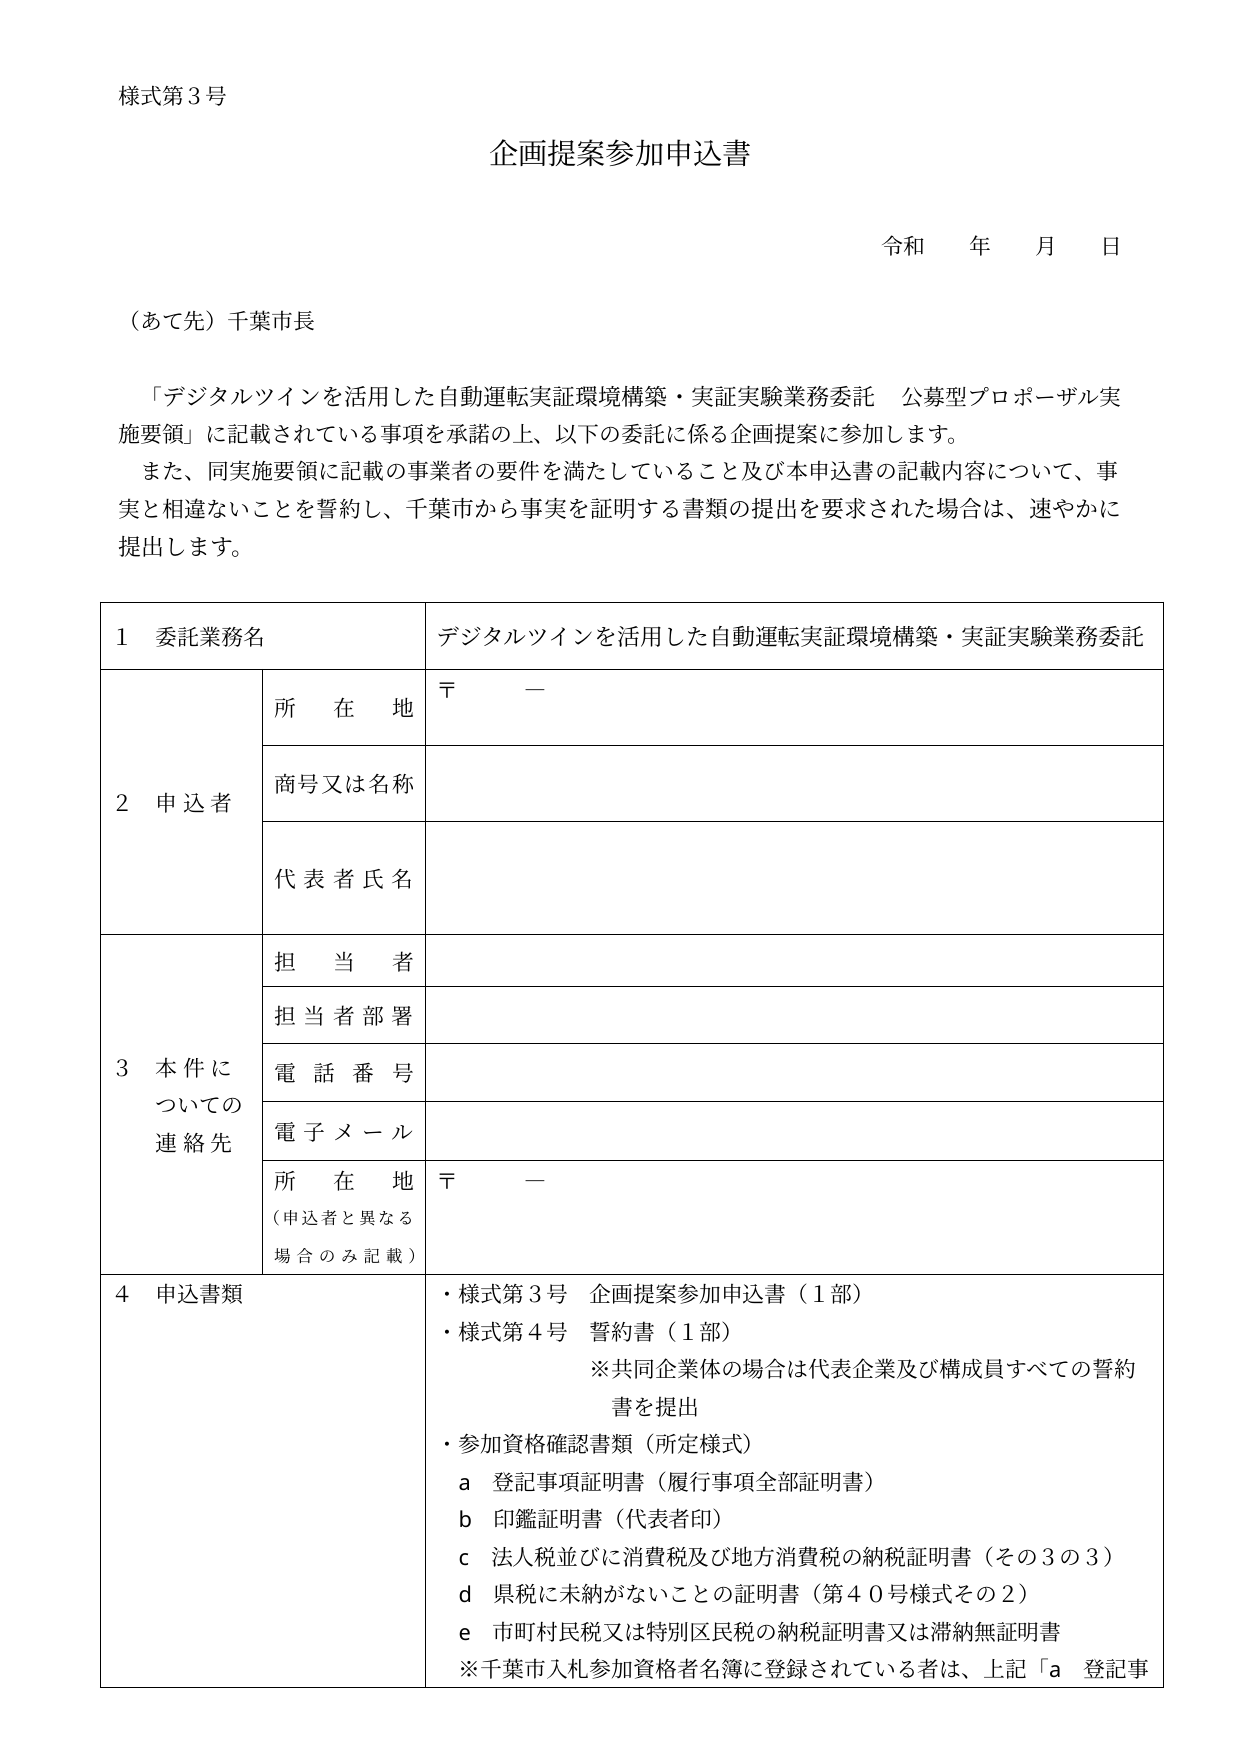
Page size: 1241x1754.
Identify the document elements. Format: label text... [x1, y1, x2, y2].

table_header １ 委託業務名 [101, 603, 425, 669]
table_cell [426, 1275, 1163, 1687]
table_cell [426, 746, 1163, 821]
text 「デジタルツインを活用した自動運転実証環境構築・実証実験業務委託 公募型プロポーザル実施要領」に記載されている事項を承諾の上、以下の委託に係る企画提案に参加します。 [118, 377, 1122, 452]
text また、同実施要領に記載の事業者の要件を満たしていること及び本申込書の記載内容について、事実と相違ないことを誓約し、千葉市から事実を証明する書類の提出を要求された場合は、速やかに提出します。 [118, 452, 1122, 564]
table_cell [426, 987, 1163, 1043]
text 様式第３号 [118, 77, 1122, 114]
table_cell 電子メール [263, 1102, 425, 1160]
table_header デジタルツインを活用した自動運転実証環境構築・実証実験業務委託 [426, 603, 1163, 669]
table_cell ４ 申込書類 [101, 1275, 425, 1687]
table_cell [426, 1102, 1163, 1160]
table_cell 〒 ― [426, 1161, 1163, 1273]
table_cell 担当者 [263, 935, 425, 986]
table_cell 〒 ― [426, 670, 1163, 745]
table_cell [426, 1044, 1163, 1101]
table_cell [426, 822, 1163, 934]
table_cell 所在地 （申込者と異なる 場合のみ記載） [263, 1161, 425, 1273]
table_cell ２ 申 込 者 [101, 670, 262, 934]
table_cell 電話番号 [263, 1044, 425, 1101]
table_cell 担当者部署 [263, 987, 425, 1043]
table_cell 所在地 [263, 670, 425, 745]
text 令和 年 月 日 [118, 227, 1122, 264]
text （あて先）千葉市長 [118, 302, 1122, 339]
table_cell 代表者氏名 [263, 822, 425, 934]
table_cell [426, 935, 1163, 986]
table_cell ３ 本 件 に ついての 連 絡 先 [101, 935, 262, 1273]
table_cell 商号又は名称 [263, 746, 425, 821]
text 企画提案参加申込書 [118, 114, 1122, 189]
